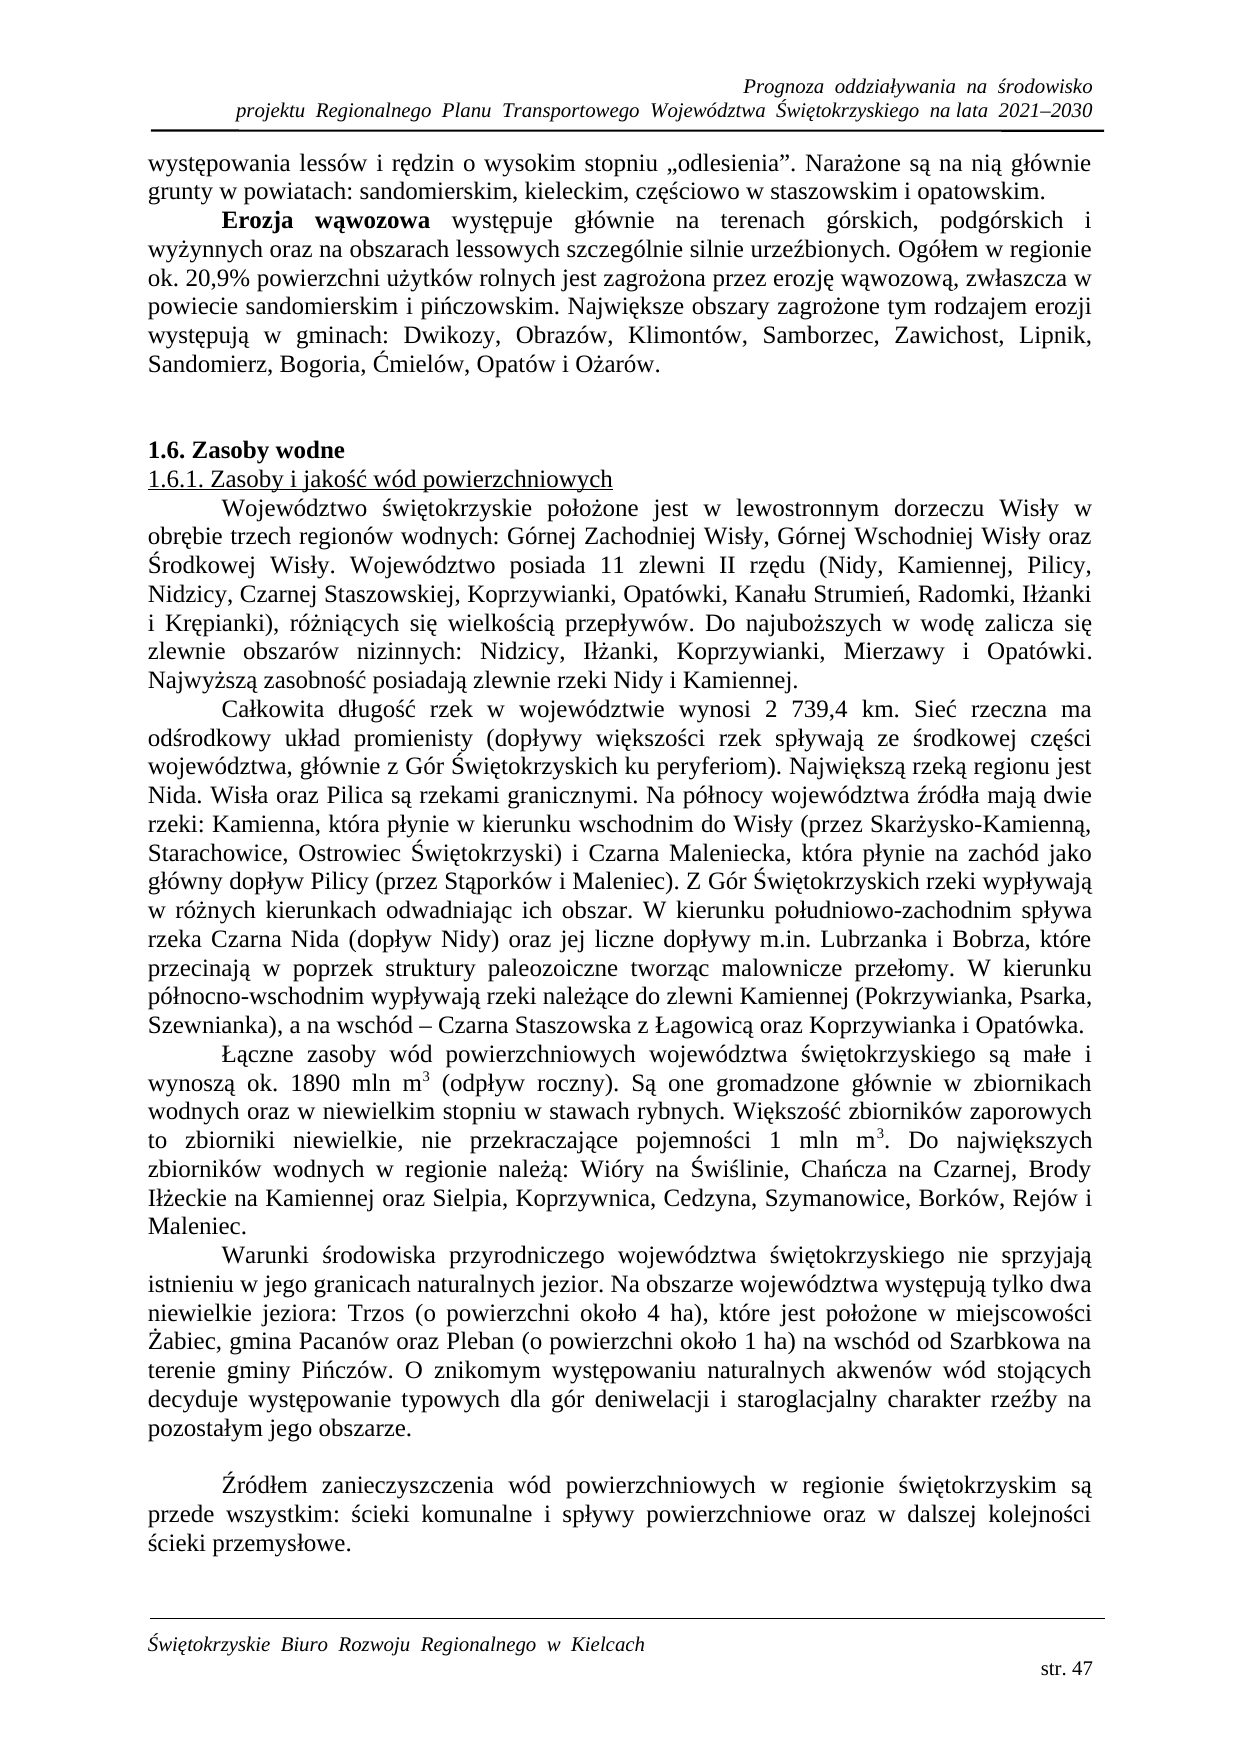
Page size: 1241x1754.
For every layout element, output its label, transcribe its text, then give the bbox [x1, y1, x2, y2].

text Erozja wąwozowa występuje głównie na terenach górskich, podgórskich i wyżynnych oraz na obszarach lessowych szczególnie silnie urzeźbionych. Ogółem w regionie ok. 20,9% powierzchni użytków rolnych jest zagrożona przez erozję wąwozową, zwłaszcza w powiecie sandomierskim i pińczowskim. Największe obszary zagrożone tym rodzajem erozji występują w gminach: Dwikozy, Obrazów, Klimontów, Samborzec, Zawichost, Lipnik, Sandomierz, Bogoria, Ćmielów, Opatów i Ożarów. [148, 205, 1093, 378]
subtitle 1.6. Zasoby wodne [148, 435, 1093, 464]
subtitle 1.6.1. Zasoby i jakość wód powierzchniowych [148, 464, 1093, 493]
text Łączne zasoby wód powierzchniowych województwa świętokrzyskiego są małe i wynoszą ok. 1890 mln m3 (odpływ roczny). Są one gromadzone głównie w zbiornikach wodnych oraz w niewielkim stopniu w stawach rybnych. Większość zbiorników zaporowych to zbiorniki niewielkie, nie przekraczające pojemności 1 mln m3. Do największych zbiorników wodnych w regionie należą: Wióry na Świślinie, Chańcza na Czarnej, Brody Iłżeckie na Kamiennej oraz Sielpia, Koprzywnica, Cedzyna, Szymanowice, Borków, Rejów i Maleniec. [148, 1039, 1093, 1240]
text Źródłem zanieczyszczenia wód powierzchniowych w regionie świętokrzyskim są przede wszystkim: ścieki komunalne i spływy powierzchniowe oraz w dalszej kolejności ścieki przemysłowe. [148, 1470, 1093, 1556]
text Całkowita długość rzek w województwie wynosi . Sieć rzeczna ma odśrodkowy układ promienisty (dopływy większości rzek spływają ze środkowej części województwa, głównie z Gór Świętokrzyskich ku peryferiom). Największą rzeką regionu jest Nida. Wisła oraz Pilica są rzekami granicznymi. Na północy województwa źródła mają dwie rzeki: Kamienna, która płynie w kierunku wschodnim do Wisły (przez Skarżysko-Kamienną, Starachowice, Ostrowiec Świętokrzyski) i Czarna Maleniecka, która płynie na zachód jako główny dopływ Pilicy (przez Stąporków i Maleniec). Z Gór Świętokrzyskich rzeki wypływają w różnych kierunkach odwadniając ich obszar. W kierunku południowo-zachodnim spływa rzeka Czarna Nida (dopływ Nidy) oraz jej liczne dopływy m.in. Lubrzanka i Bobrza, które przecinają w poprzek struktury paleozoiczne tworząc malownicze przełomy. W kierunku północno-wschodnim wypływają rzeki należące do zlewni Kamiennej (Pokrzywianka, Psarka, Szewnianka), a na wschód – Czarna Staszowska z Łagowicą oraz Koprzywianka i Opatówka. [148, 694, 1093, 1039]
text Województwo świętokrzyskie położone jest w lewostronnym dorzeczu Wisły w obrębie trzech regionów wodnych: Górnej Zachodniej Wisły, Górnej Wschodniej Wisły oraz Środkowej Wisły. Województwo posiada 11 zlewni II rzędu (Nidy, Kamiennej, Pilicy, Nidzicy, Czarnej Staszowskiej, Koprzywianki, Opatówki, Kanału Strumień, Radomki, Iłżanki i Krępianki), różniących się wielkością przepływów. Do najuboższych w wodę zalicza się zlewnie obszarów nizinnych: Nidzicy, Iłżanki, Koprzywianki, Mierzawy i Opatówki. Najwyższą zasobność posiadają zlewnie rzeki Nidy i Kamiennej. [148, 493, 1093, 694]
text Warunki środowiska przyrodniczego województwa świętokrzyskiego nie sprzyjają istnieniu w jego granicach naturalnych jezior. Na obszarze województwa występują tylko dwa niewielkie jeziora: Trzos (o powierzchni około 4 ha), które jest położone w miejscowości Żabiec, gmina Pacanów oraz Pleban (o powierzchni około 1 ha) na wschód od Szarbkowa na terenie gminy Pińczów. O znikomym występowaniu naturalnych akwenów wód stojących decyduje występowanie typowych dla gór deniwelacji i staroglacjalny charakter rzeźby na pozostałym jego obszarze. [148, 1240, 1093, 1441]
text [148, 148, 1093, 205]
